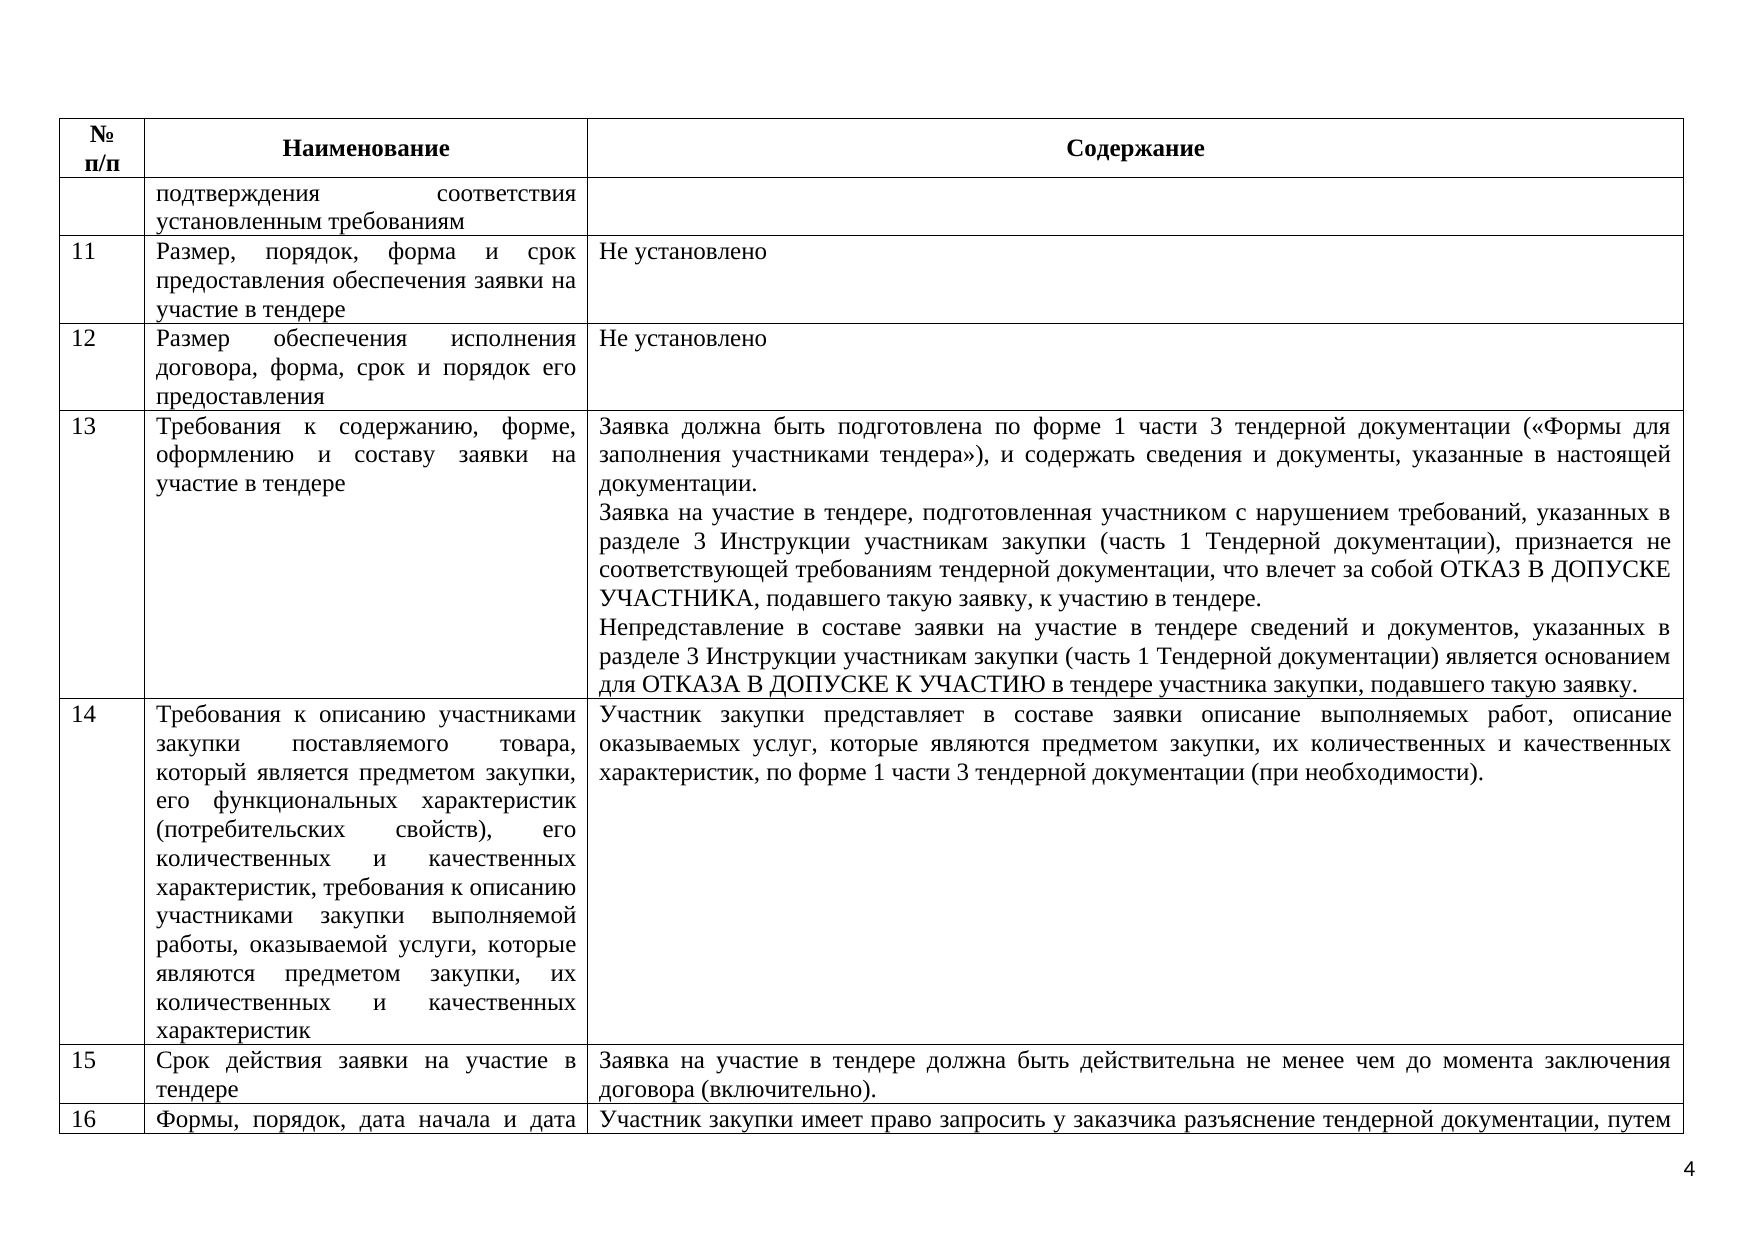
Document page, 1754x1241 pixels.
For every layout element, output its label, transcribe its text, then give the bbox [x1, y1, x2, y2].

table_cell [60, 178, 144, 235]
table_cell Заявка должна быть подготовлена по форме 1 части 3 тендерной документации («Формы для заполнения участниками тендера»), и содержать сведения и документы, указанные в настоящей документации. Заявка на участие в тендере, подготовленная участником с нарушением требований, указанных в разделе 3 Инструкции участникам закупки (часть 1 Тендерной документации), признается не соответствующей требованиям тендерной документации, что влечет за собой ОТКАЗ В ДОПУСКЕ УЧАСТНИКА, подавшего такую заявку, к участию в тендере. Непредставление в составе заявки на участие в тендере сведений и документов, указанных в разделе 3 Инструкции участникам закупки (часть 1 Тендерной документации) является основанием для ОТКАЗА В ДОПУСКЕ К УЧАСТИЮ в тендере участника закупки, подавшего такую заявку. [588, 411, 1683, 698]
table_cell Размер, порядок, форма и срок предоставления обеспечения заявки на участие в тендере [145, 236, 587, 322]
table_cell Заявка на участие в тендере должна быть действительна не менее чем до момента заключения договора (включительно). [588, 1045, 1683, 1103]
table_cell [60, 411, 144, 698]
table_header № п/п [60, 119, 144, 177]
table_cell [60, 1045, 144, 1103]
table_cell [145, 1104, 587, 1133]
table_cell Не установлено [588, 324, 1683, 410]
table_cell [60, 699, 144, 1044]
table_cell [60, 1104, 144, 1133]
table_cell Не установлено [588, 236, 1683, 322]
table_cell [588, 1104, 1683, 1133]
table_cell Размер обеспечения исполнения договора, форма, срок и порядок его предоставления [145, 324, 587, 410]
table_header Содержание [588, 119, 1683, 177]
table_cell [145, 178, 587, 235]
table_cell [60, 324, 144, 410]
table_cell Срок действия заявки на участие в тендере [145, 1045, 587, 1103]
table_cell Требования к содержанию, форме, оформлению и составу заявки на участие в тендере [145, 411, 587, 698]
table_cell Требования к описанию участниками закупки поставляемого товара, который является предметом закупки, его функциональных характеристик (потребительских свойств), его количественных и качественных характеристик, требования к описанию участниками закупки выполняемой работы, оказываемой услуги, которые являются предметом закупки, их количественных и качественных характеристик [145, 699, 587, 1044]
table_cell Участник закупки представляет в составе заявки описание выполняемых работ, описание оказываемых услуг, которые являются предметом закупки, их количественных и качественных характеристик, по форме 1 части 3 тендерной документации (при необходимости). [588, 699, 1683, 1044]
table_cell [588, 178, 1683, 235]
table_header Наименование [145, 119, 587, 177]
table_cell [60, 236, 144, 322]
